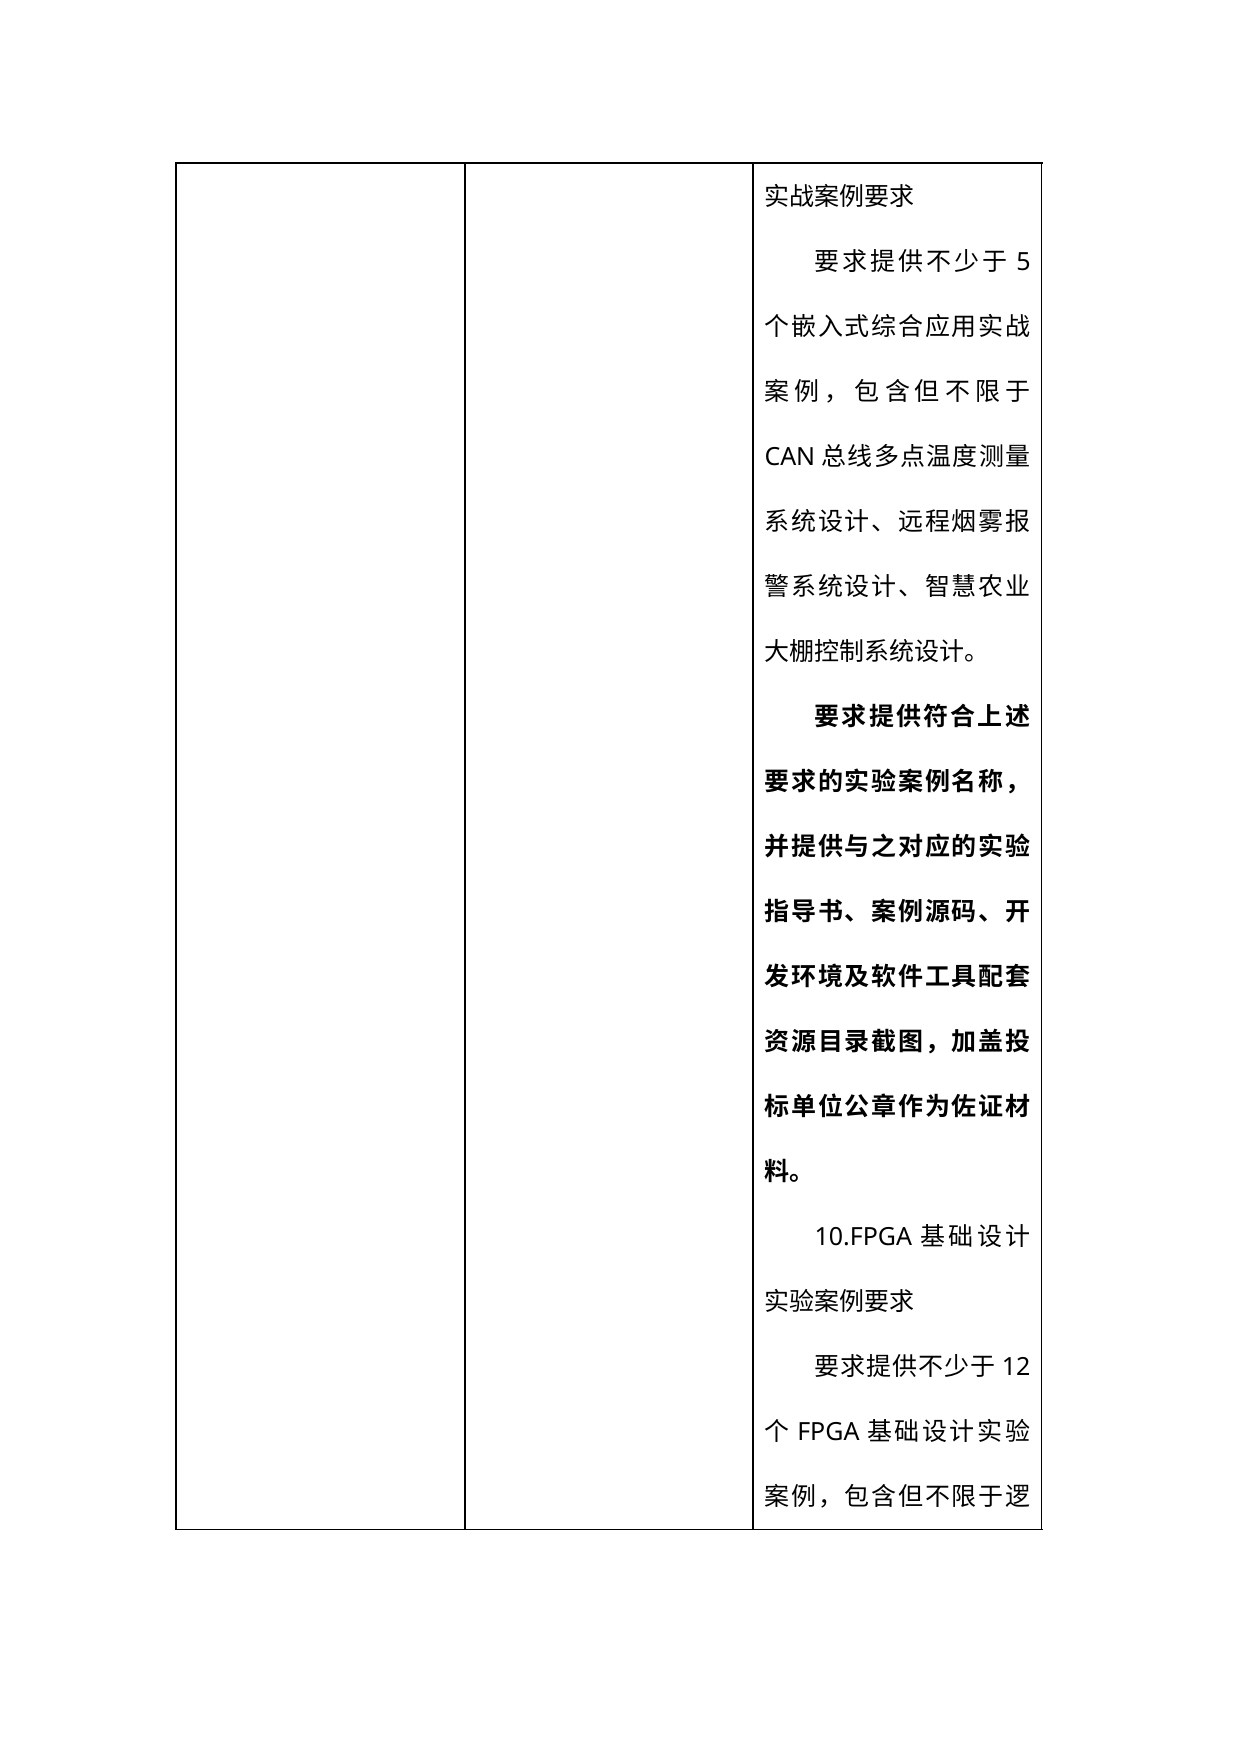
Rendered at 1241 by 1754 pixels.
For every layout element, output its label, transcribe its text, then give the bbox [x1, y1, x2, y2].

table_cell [754, 164, 1041, 1528]
table_cell 1 [177, 164, 464, 1528]
table_cell [466, 164, 752, 1528]
